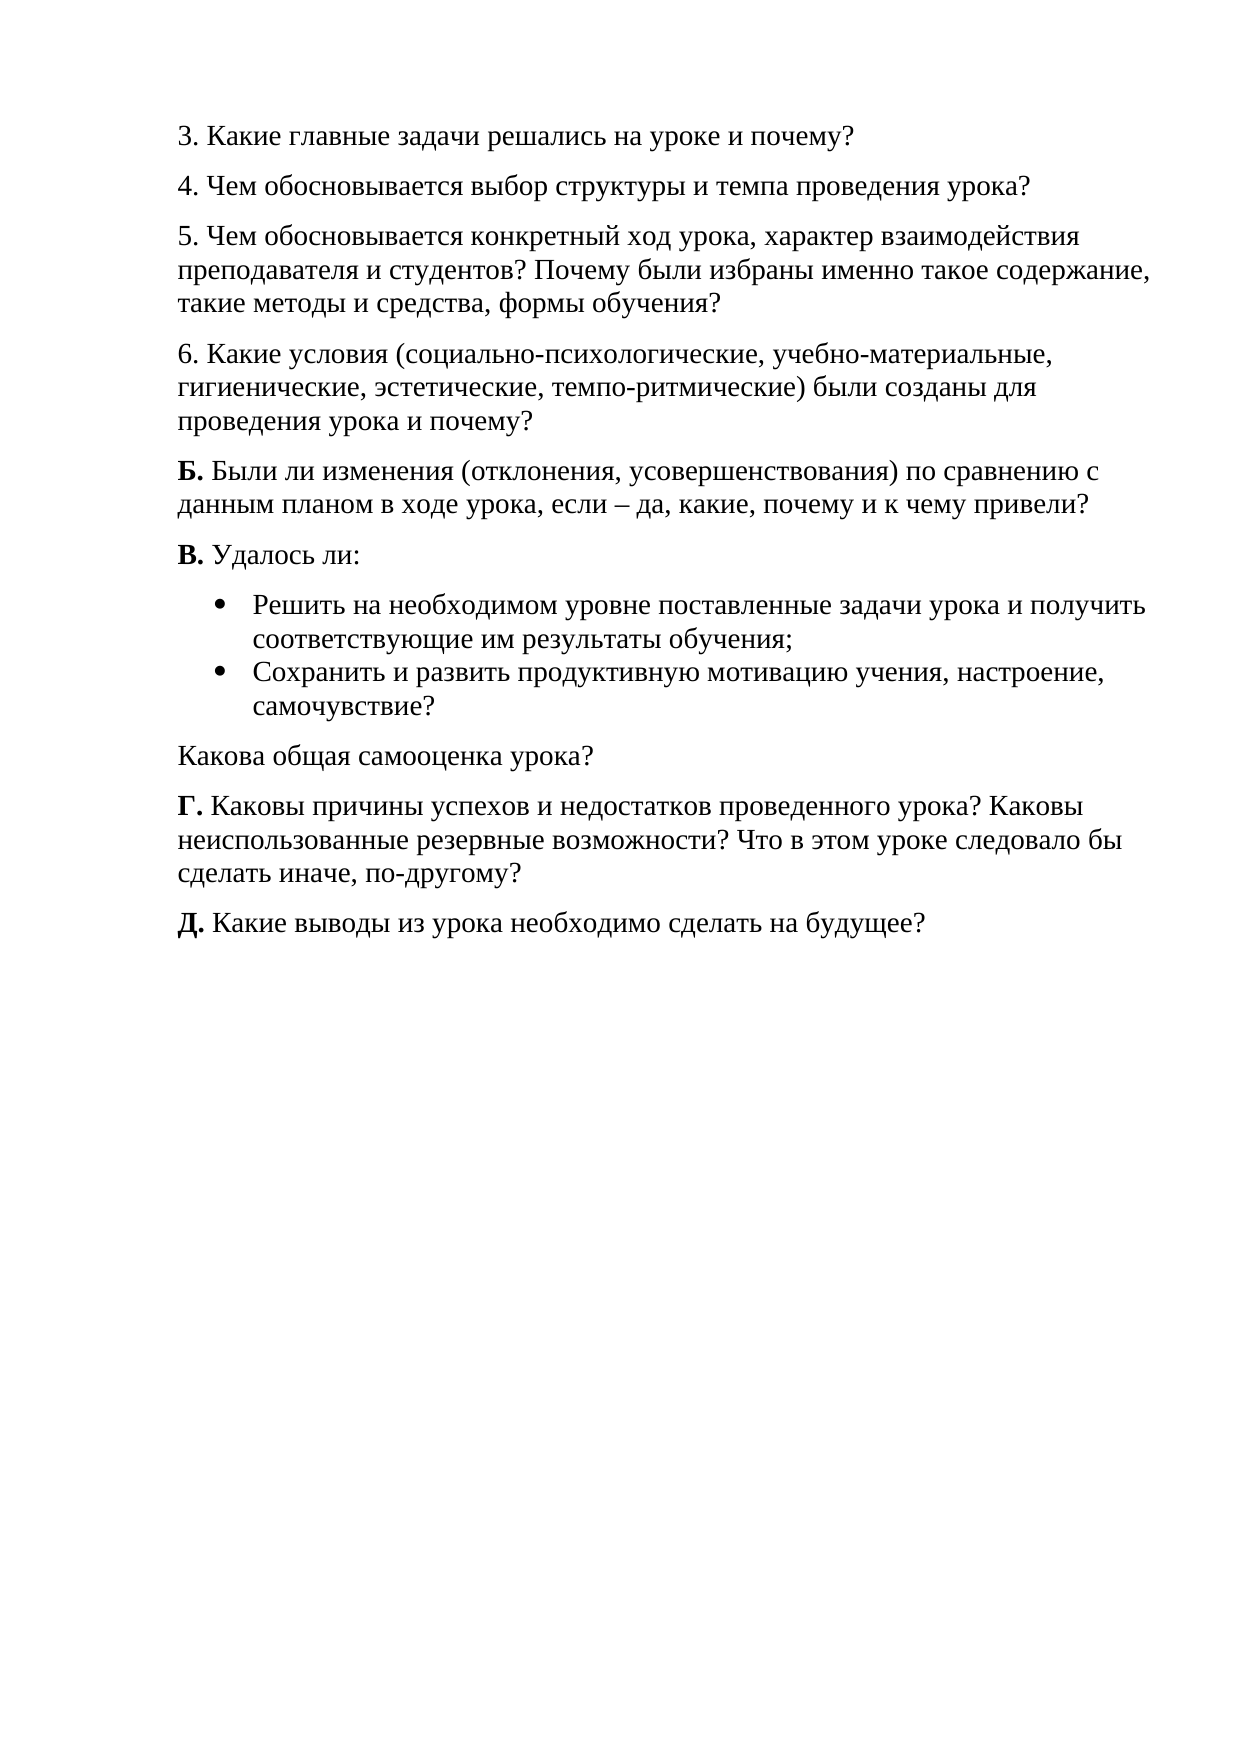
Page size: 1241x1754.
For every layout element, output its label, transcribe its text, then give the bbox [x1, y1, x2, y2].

text Д. Какие выводы из урока необходимо сделать на будущее? [177, 906, 1152, 939]
text Г. Каковы причины успехов и недостатков проведенного урока? Каковы неиспользованные резервные возможности? Что в этом уроке следовало бы сделать иначе, по-другому? [177, 788, 1152, 889]
list Решить на необходимом уровне поставленные задачи урока и получить соответствующие им результаты обучения; [215, 587, 1152, 654]
text 5. Чем обосновывается конкретный ход урока, характер взаимодействия преподавателя и студентов? Почему были избраны именно такое содержание, такие методы и средства, формы обучения? [177, 218, 1152, 319]
text Какова общая самооценка урока? [177, 738, 1152, 772]
text Б. Были ли изменения (отклонения, усовершенствования) по сравнению с данным планом в ходе урока, если – да, какие, почему и к чему привели? [177, 453, 1152, 520]
text В. Удалось ли: [177, 537, 1152, 570]
text 4. Чем обосновывается выбор структуры и темпа проведения урока? [177, 168, 1152, 202]
list Сохранить и развить продуктивную мотивацию учения, настроение, самочувствие? [215, 654, 1152, 721]
text 3. Какие главные задачи решались на уроке и почему? [177, 118, 1152, 152]
text 6. Какие условия (социально-психологические, учебно-материальные, гигиенические, эстетические, темпо-ритмические) были созданы для проведения урока и почему? [177, 336, 1152, 436]
